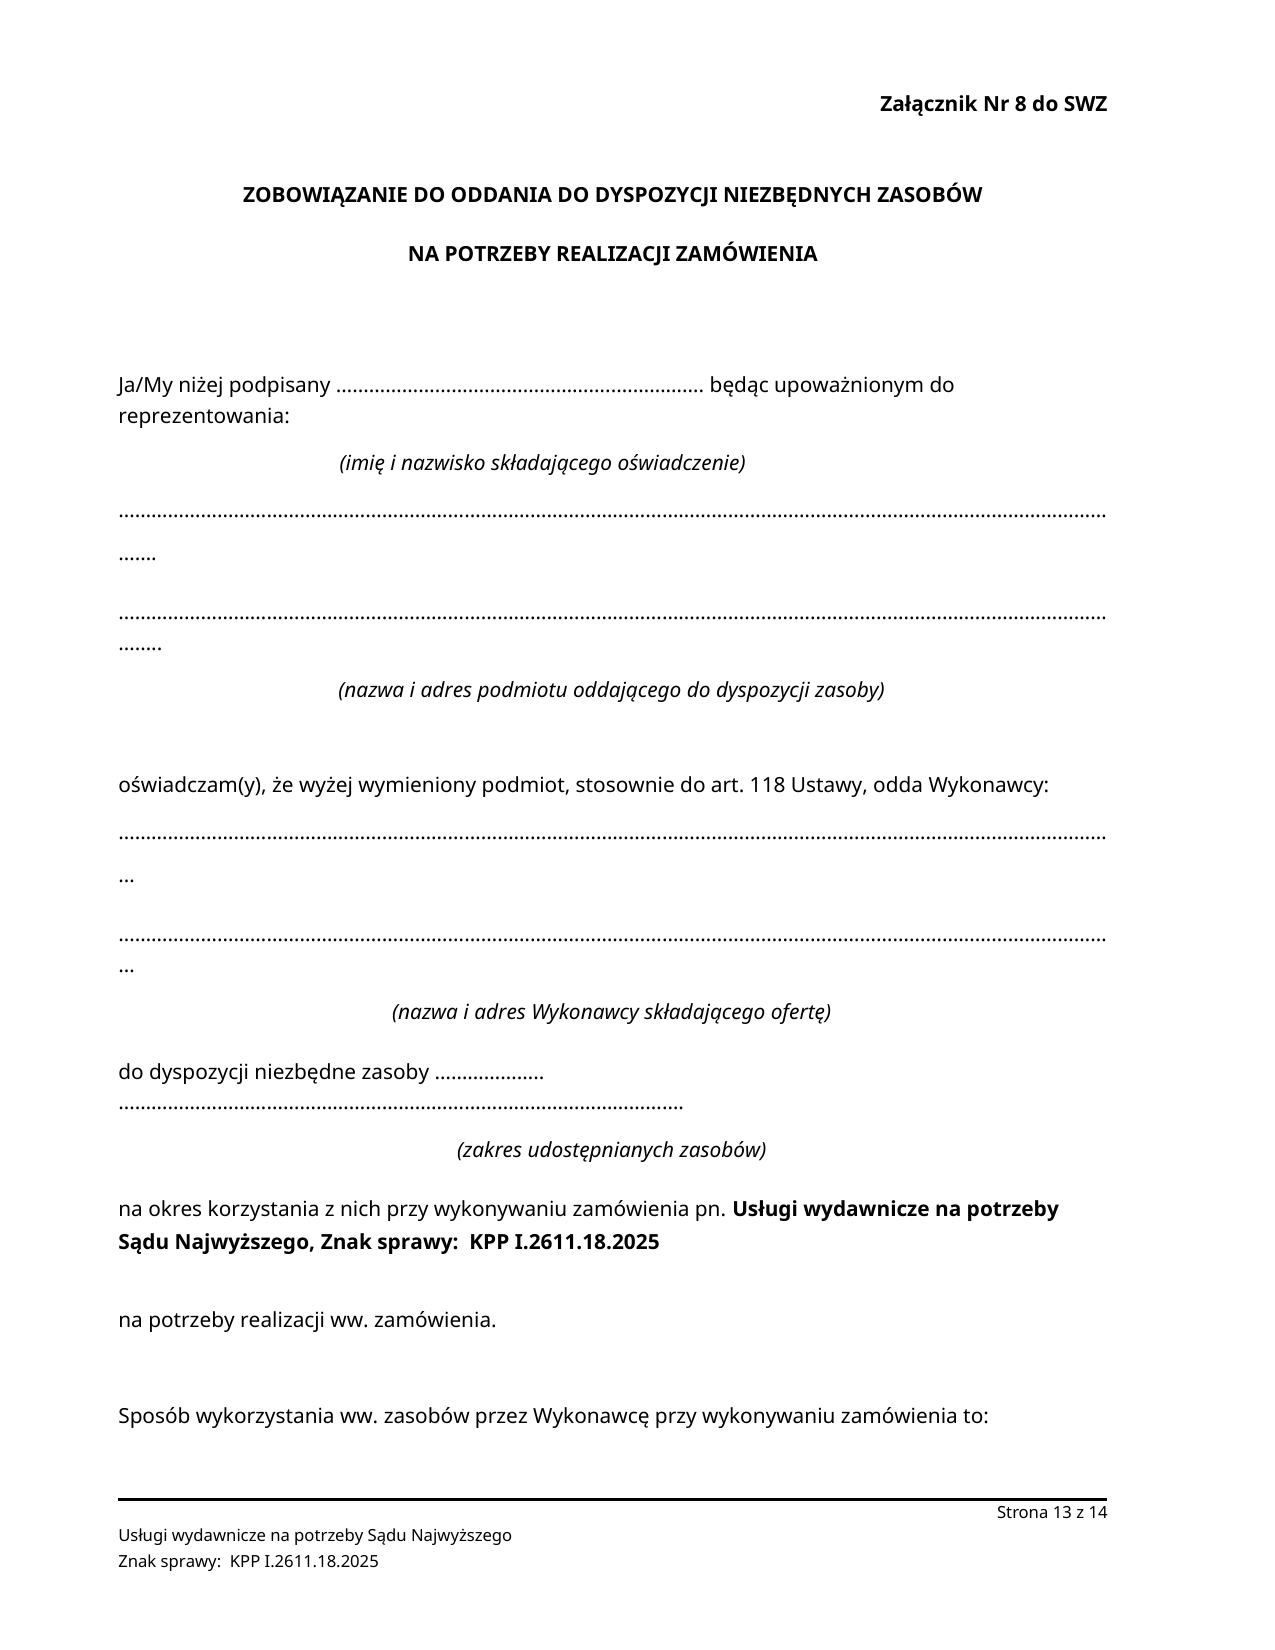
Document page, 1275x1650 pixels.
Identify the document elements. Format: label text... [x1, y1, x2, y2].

text Sposób wykorzystania ww. zasobów przez Wykonawcę przy wykonywaniu zamówienia to: [118, 1401, 1107, 1430]
text ………………………………………………………………………………………………………………………………………………………………… [118, 817, 1107, 888]
text Załącznik Nr 8 do SWZ [118, 89, 1107, 117]
text (zakres udostępnianych zasobów) [118, 1135, 1107, 1163]
text na potrzeby realizacji ww. zamówienia. [118, 1305, 1105, 1333]
text (nazwa i adres Wykonawcy składającego ofertę) [118, 997, 1107, 1025]
text NA POTRZEBY REALIZACJI ZAMÓWIENIA [118, 239, 1107, 268]
text oświadczam(y), że wyżej wymieniony podmiot, stosownie do art. 118 Ustawy, odda Wykonawcy: [118, 770, 1107, 798]
text ZOBOWIĄZANIE DO ODDANIA DO DYSPOZYCJI NIEZBĘDNYCH ZASOBÓW [118, 180, 1107, 208]
text ……………………………………………………………………………………………………………………………………………………………………. [118, 496, 1107, 567]
text …………………………………………………………………………………………………………………………………………………………………….. [118, 597, 1107, 656]
text do dyspozycji niezbędne zasoby ………………..…………………………………………………………………………………………. [118, 1057, 1107, 1116]
text na okres korzystania z nich przy wykonywaniu zamówienia pn. Usługi wydawnicze na potrzeby Sądu Najwyższego, Znak sprawy: KPP I.2611.18.2025 [118, 1194, 1107, 1256]
text (imię i nazwisko składającego oświadczenie) [266, 448, 1107, 477]
text ………………………………………………………………………………………………………………………………………………………………… [118, 919, 1107, 978]
text Ja/My niżej podpisany …...……………….……………………..……………. będąc upoważnionym do reprezentowania: [118, 370, 1107, 429]
text (nazwa i adres podmiotu oddającego do dyspozycji zasoby) [118, 675, 1107, 704]
